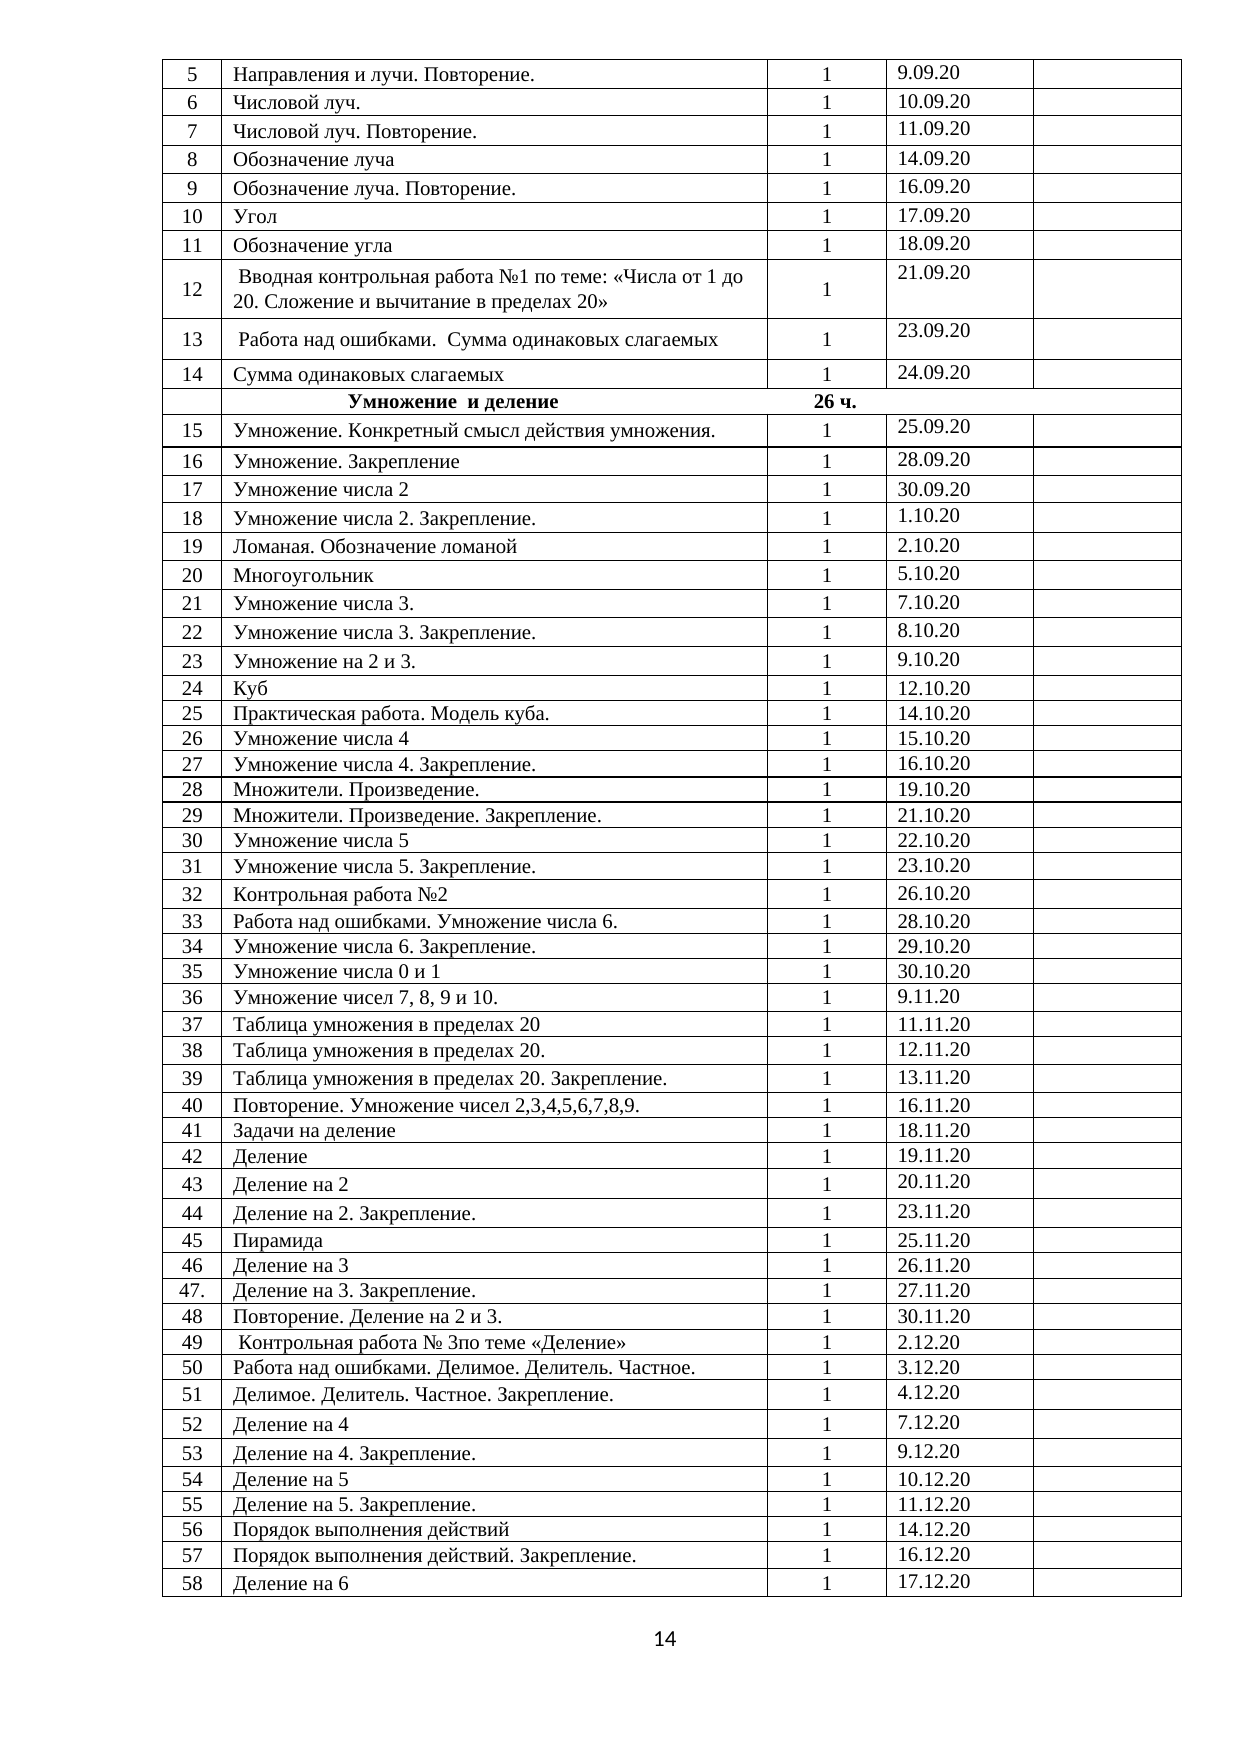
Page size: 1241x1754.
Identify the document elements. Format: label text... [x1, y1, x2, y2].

table_cell 5 [163, 60, 221, 88]
table_cell 17.12.20 [887, 1569, 1033, 1596]
table_cell 1 [768, 676, 886, 700]
table_cell [1034, 319, 1181, 359]
table_cell 12.10.20 [887, 676, 1033, 700]
table_cell 28 [163, 778, 221, 801]
table_cell Таблица умножения в пределах 20 [222, 1012, 767, 1036]
table_cell Вводная контрольная работа №1 по теме: «Числа от 1 до 20. Сложение и вычитание в пределах 20» [222, 260, 767, 317]
table_cell Работа над ошибками. Делимое. Делитель. Частное. [222, 1355, 767, 1379]
table_cell 22.10.20 [887, 828, 1033, 852]
table_cell 38 [163, 1037, 221, 1064]
table_cell [1034, 1065, 1181, 1092]
table_cell Задачи на деление [222, 1118, 767, 1142]
table_cell 1 [768, 751, 886, 776]
table_cell Пирамида [222, 1228, 767, 1252]
table_cell 54 [163, 1467, 221, 1491]
table_cell Порядок выполнения действий [222, 1517, 767, 1541]
table_cell 29.10.20 [887, 934, 1033, 958]
table_cell [1034, 503, 1181, 532]
table_cell 1 [768, 1439, 886, 1466]
table_cell 1 [768, 174, 886, 202]
table_cell [1034, 647, 1181, 675]
table_cell 22 [163, 618, 221, 646]
table_cell Работа над ошибками. Сумма одинаковых слагаемых [222, 319, 767, 359]
table_cell 19 [163, 533, 221, 559]
table_cell [1034, 1569, 1181, 1596]
table_cell 21 [163, 590, 221, 617]
table_cell Деление на 4. Закрепление. [222, 1439, 767, 1466]
table_cell 1 [768, 1569, 886, 1596]
table_cell 19.10.20 [887, 778, 1033, 801]
table_cell [163, 389, 221, 413]
table_cell 1 [768, 1304, 886, 1328]
table_cell 1 [768, 778, 886, 801]
table_cell Обозначение угла [222, 231, 767, 259]
table_cell 21.09.20 [887, 260, 1033, 317]
table_cell [1034, 701, 1181, 725]
table_cell 12.11.20 [887, 1037, 1033, 1064]
table_cell 7.10.20 [887, 590, 1033, 617]
table_cell 1 [768, 533, 886, 559]
table_cell Умножение числа 4. Закрепление. [222, 751, 767, 776]
table_cell Умножение числа 4 [222, 726, 767, 750]
table_cell [1034, 174, 1181, 202]
table_cell 2.10.20 [887, 533, 1033, 559]
table_cell 1 [768, 476, 886, 502]
table_cell 1 [768, 1517, 886, 1541]
table_cell 16.12.20 [887, 1542, 1033, 1568]
table_cell [1034, 1304, 1181, 1328]
table_cell [1034, 89, 1181, 115]
table_cell 5.10.20 [887, 561, 1033, 589]
table_cell 4.12.20 [887, 1380, 1033, 1408]
table_cell 7 [163, 116, 221, 145]
table_cell Сумма одинаковых слагаемых [222, 360, 767, 388]
table_cell [1034, 561, 1181, 589]
table_cell 1 [768, 726, 886, 750]
table_cell [1034, 1118, 1181, 1142]
table_cell [1034, 1517, 1181, 1541]
table_cell 37 [163, 1012, 221, 1036]
table_cell 27 [163, 751, 221, 776]
table_cell [1034, 828, 1181, 852]
table_cell 1 [768, 1169, 886, 1198]
table_cell 13.11.20 [887, 1065, 1033, 1092]
table_cell 15.10.20 [887, 726, 1033, 750]
table_cell 9.10.20 [887, 647, 1033, 675]
table_cell 44 [163, 1199, 221, 1227]
table_cell 39 [163, 1065, 221, 1092]
table_cell Деление на 6 [222, 1569, 767, 1596]
table_cell [1034, 751, 1181, 776]
table_cell [1034, 959, 1181, 983]
table_cell [1034, 909, 1181, 933]
table_cell Ломаная. Обозначение ломаной [222, 533, 767, 559]
table_cell 19.11.20 [887, 1143, 1033, 1168]
table_cell 20 [163, 561, 221, 589]
table_cell Множители. Произведение. [222, 778, 767, 801]
table_cell 48 [163, 1304, 221, 1328]
table_cell 11 [163, 231, 221, 259]
table_cell Умножение числа 5 [222, 828, 767, 852]
table_cell 23 [163, 647, 221, 675]
table_cell 1 [768, 1355, 886, 1379]
table_cell 1 [768, 1118, 886, 1142]
table_cell 9.11.20 [887, 984, 1033, 1011]
table_cell Деление на 4 [222, 1410, 767, 1438]
table_cell 55 [163, 1492, 221, 1516]
table_cell 1 [768, 1093, 886, 1117]
table_cell 1 [768, 89, 886, 115]
table_cell 25.09.20 [887, 415, 1033, 446]
table_cell [1034, 1355, 1181, 1379]
table_cell Умножение и деление 26 ч. [222, 389, 1181, 413]
table_cell 11.09.20 [887, 116, 1033, 145]
table_cell [1034, 1279, 1181, 1302]
table_cell 1 [768, 1279, 886, 1302]
table_cell 1 [768, 1012, 886, 1036]
table_cell Многоугольник [222, 561, 767, 589]
table_cell 49 [163, 1330, 221, 1354]
table_cell 18 [163, 503, 221, 532]
table_cell [1034, 146, 1181, 172]
table_cell 29 [163, 803, 221, 827]
table_cell 20.11.20 [887, 1169, 1033, 1198]
table_cell Умножение числа 0 и 1 [222, 959, 767, 983]
table_cell [1034, 415, 1181, 446]
table_cell 42 [163, 1143, 221, 1168]
table_cell 1 [768, 647, 886, 675]
table_cell Повторение. Умножение чисел 2,3,4,5,6,7,8,9. [222, 1093, 767, 1117]
table_cell [1034, 1143, 1181, 1168]
table_cell [1034, 1037, 1181, 1064]
table_cell 14 [163, 360, 221, 388]
table_cell Деление на 3. Закрепление. [222, 1279, 767, 1302]
table_cell Делимое. Делитель. Частное. Закрепление. [222, 1380, 767, 1408]
table_cell 14.10.20 [887, 701, 1033, 725]
table_cell [1034, 260, 1181, 317]
table_cell 56 [163, 1517, 221, 1541]
table_cell Таблица умножения в пределах 20. [222, 1037, 767, 1064]
table_cell [1034, 1380, 1181, 1408]
table_cell 30 [163, 828, 221, 852]
table_cell 25 [163, 701, 221, 725]
table_cell [1034, 203, 1181, 230]
table_cell [1034, 231, 1181, 259]
table_cell [1034, 476, 1181, 502]
table_cell 3.12.20 [887, 1355, 1033, 1379]
table_cell 52 [163, 1410, 221, 1438]
table_cell 8 [163, 146, 221, 172]
table_cell 28.09.20 [887, 448, 1033, 475]
table_cell [1034, 1330, 1181, 1354]
table_cell [1034, 1439, 1181, 1466]
table_cell 21.10.20 [887, 803, 1033, 827]
table_cell Работа над ошибками. Умножение числа 6. [222, 909, 767, 933]
table_cell Множители. Произведение. Закрепление. [222, 803, 767, 827]
table_cell 1 [768, 1253, 886, 1277]
table_cell 1 [768, 590, 886, 617]
table_cell Умножение числа 2. Закрепление. [222, 503, 767, 532]
table_cell 40 [163, 1093, 221, 1117]
table_cell 17 [163, 476, 221, 502]
table_cell [1034, 533, 1181, 559]
table_cell 1 [768, 1330, 886, 1354]
table_cell 1 [768, 803, 886, 827]
table_cell Умножение. Закрепление [222, 448, 767, 475]
table_cell 9.09.20 [887, 60, 1033, 88]
table_cell Деление [222, 1143, 767, 1168]
table_cell 16.09.20 [887, 174, 1033, 202]
table_cell 32 [163, 880, 221, 907]
table_cell Деление на 2. Закрепление. [222, 1199, 767, 1227]
table_cell [1034, 1410, 1181, 1438]
table_cell [1034, 984, 1181, 1011]
table_cell Практическая работа. Модель куба. [222, 701, 767, 725]
table_cell 18.11.20 [887, 1118, 1033, 1142]
table_cell 1 [768, 934, 886, 958]
table_cell [1034, 1492, 1181, 1516]
table_cell 26.11.20 [887, 1253, 1033, 1277]
table_cell 1 [768, 828, 886, 852]
table_cell 1 [768, 984, 886, 1011]
table_cell 57 [163, 1542, 221, 1568]
table_cell 8.10.20 [887, 618, 1033, 646]
table_cell 26.10.20 [887, 880, 1033, 907]
table_cell 11.11.20 [887, 1012, 1033, 1036]
table_cell 36 [163, 984, 221, 1011]
table_cell 47. [163, 1279, 221, 1302]
table_cell 24 [163, 676, 221, 700]
table_cell Повторение. Деление на 2 и 3. [222, 1304, 767, 1328]
table_cell 1 [768, 116, 886, 145]
table_cell 1 [768, 1410, 886, 1438]
table_cell 1.10.20 [887, 503, 1033, 532]
table_cell Умножение числа 3. [222, 590, 767, 617]
table_cell 1 [768, 561, 886, 589]
table_cell Умножение числа 6. Закрепление. [222, 934, 767, 958]
table_cell Деление на 3 [222, 1253, 767, 1277]
table_cell 28.10.20 [887, 909, 1033, 933]
table_cell Умножение числа 3. Закрепление. [222, 618, 767, 646]
table_cell 10.12.20 [887, 1467, 1033, 1491]
table_cell 1 [768, 260, 886, 317]
table_cell 15 [163, 415, 221, 446]
table_cell 13 [163, 319, 221, 359]
table_cell 11.12.20 [887, 1492, 1033, 1516]
table_cell [1034, 934, 1181, 958]
table_cell 17.09.20 [887, 203, 1033, 230]
table_cell 18.09.20 [887, 231, 1033, 259]
table_cell [1034, 676, 1181, 700]
table_cell 1 [768, 146, 886, 172]
table_cell [1034, 60, 1181, 88]
table_cell 1 [768, 448, 886, 475]
table_cell 43 [163, 1169, 221, 1198]
table_cell [1034, 803, 1181, 827]
table_cell [1034, 1199, 1181, 1227]
table_cell 1 [768, 909, 886, 933]
table_cell 2.12.20 [887, 1330, 1033, 1354]
table_cell [1034, 618, 1181, 646]
table_cell 1 [768, 1065, 886, 1092]
table_cell 1 [768, 231, 886, 259]
table_cell Умножение на 2 и 3. [222, 647, 767, 675]
table_cell 12 [163, 260, 221, 317]
table_cell Обозначение луча. Повторение. [222, 174, 767, 202]
table_cell 10 [163, 203, 221, 230]
table_cell Умножение числа 5. Закрепление. [222, 853, 767, 879]
table_cell [1034, 590, 1181, 617]
table_cell Деление на 5. Закрепление. [222, 1492, 767, 1516]
table_cell [1034, 1169, 1181, 1198]
table_cell 50 [163, 1355, 221, 1379]
table_cell 1 [768, 880, 886, 907]
table_cell 46 [163, 1253, 221, 1277]
table_cell 58 [163, 1569, 221, 1596]
table_cell Контрольная работа №2 [222, 880, 767, 907]
table_cell 35 [163, 959, 221, 983]
table_cell 1 [768, 203, 886, 230]
table_cell [1034, 880, 1181, 907]
table_cell [1034, 1542, 1181, 1568]
table_cell [1034, 1093, 1181, 1117]
table_cell Угол [222, 203, 767, 230]
table_cell 14.09.20 [887, 146, 1033, 172]
table_cell [1034, 1228, 1181, 1252]
table_cell 1 [768, 1199, 886, 1227]
table_cell 34 [163, 934, 221, 958]
table_cell 10.09.20 [887, 89, 1033, 115]
table_cell Умножение числа 2 [222, 476, 767, 502]
table_cell 1 [768, 959, 886, 983]
table_cell 53 [163, 1439, 221, 1466]
table_cell 30.11.20 [887, 1304, 1033, 1328]
table_cell [1034, 853, 1181, 879]
table_cell 9.12.20 [887, 1439, 1033, 1466]
table_cell 1 [768, 1143, 886, 1168]
table_cell 1 [768, 319, 886, 359]
table_cell Порядок выполнения действий. Закрепление. [222, 1542, 767, 1568]
table_cell 30.10.20 [887, 959, 1033, 983]
table_cell 1 [768, 1380, 886, 1408]
table_cell Куб [222, 676, 767, 700]
table_cell [1034, 1012, 1181, 1036]
table_cell 14.12.20 [887, 1517, 1033, 1541]
table_cell Деление на 2 [222, 1169, 767, 1198]
table_cell [1034, 116, 1181, 145]
table_cell Числовой луч. [222, 89, 767, 115]
table_cell 1 [768, 415, 886, 446]
table_cell 45 [163, 1228, 221, 1252]
table_cell 6 [163, 89, 221, 115]
table_cell 41 [163, 1118, 221, 1142]
table_cell 51 [163, 1380, 221, 1408]
table_cell Умножение чисел 7, 8, 9 и 10. [222, 984, 767, 1011]
table_cell [1034, 1253, 1181, 1277]
table_cell 16.10.20 [887, 751, 1033, 776]
table_cell 1 [768, 853, 886, 879]
table_cell 1 [768, 360, 886, 388]
table_cell 1 [768, 503, 886, 532]
table_cell 23.10.20 [887, 853, 1033, 879]
table_cell [1034, 778, 1181, 801]
table_cell 16.11.20 [887, 1093, 1033, 1117]
table_cell Таблица умножения в пределах 20. Закрепление. [222, 1065, 767, 1092]
table_cell 1 [768, 60, 886, 88]
table_cell 7.12.20 [887, 1410, 1033, 1438]
table_cell Умножение. Конкретный смысл действия умножения. [222, 415, 767, 446]
table_cell 30.09.20 [887, 476, 1033, 502]
table_cell [1034, 448, 1181, 475]
table_cell 26 [163, 726, 221, 750]
table_cell 27.11.20 [887, 1279, 1033, 1302]
table_cell 23.11.20 [887, 1199, 1033, 1227]
table_cell 16 [163, 448, 221, 475]
table_cell 1 [768, 1492, 886, 1516]
table_cell 33 [163, 909, 221, 933]
table_cell Направления и лучи. Повторение. [222, 60, 767, 88]
table_cell 25.11.20 [887, 1228, 1033, 1252]
table_cell 1 [768, 1228, 886, 1252]
table_cell Контрольная работа № 3по теме «Деление» [222, 1330, 767, 1354]
table_cell 1 [768, 1037, 886, 1064]
table_cell 24.09.20 [887, 360, 1033, 388]
table_cell [1034, 1467, 1181, 1491]
table_cell 1 [768, 618, 886, 646]
table_cell 31 [163, 853, 221, 879]
table_cell 23.09.20 [887, 319, 1033, 359]
table_cell [1034, 360, 1181, 388]
table_cell 1 [768, 701, 886, 725]
table_cell [1034, 726, 1181, 750]
table_cell Числовой луч. Повторение. [222, 116, 767, 145]
table_cell 1 [768, 1467, 886, 1491]
table_cell 9 [163, 174, 221, 202]
table_cell Обозначение луча [222, 146, 767, 172]
table_cell 1 [768, 1542, 886, 1568]
table_cell Деление на 5 [222, 1467, 767, 1491]
